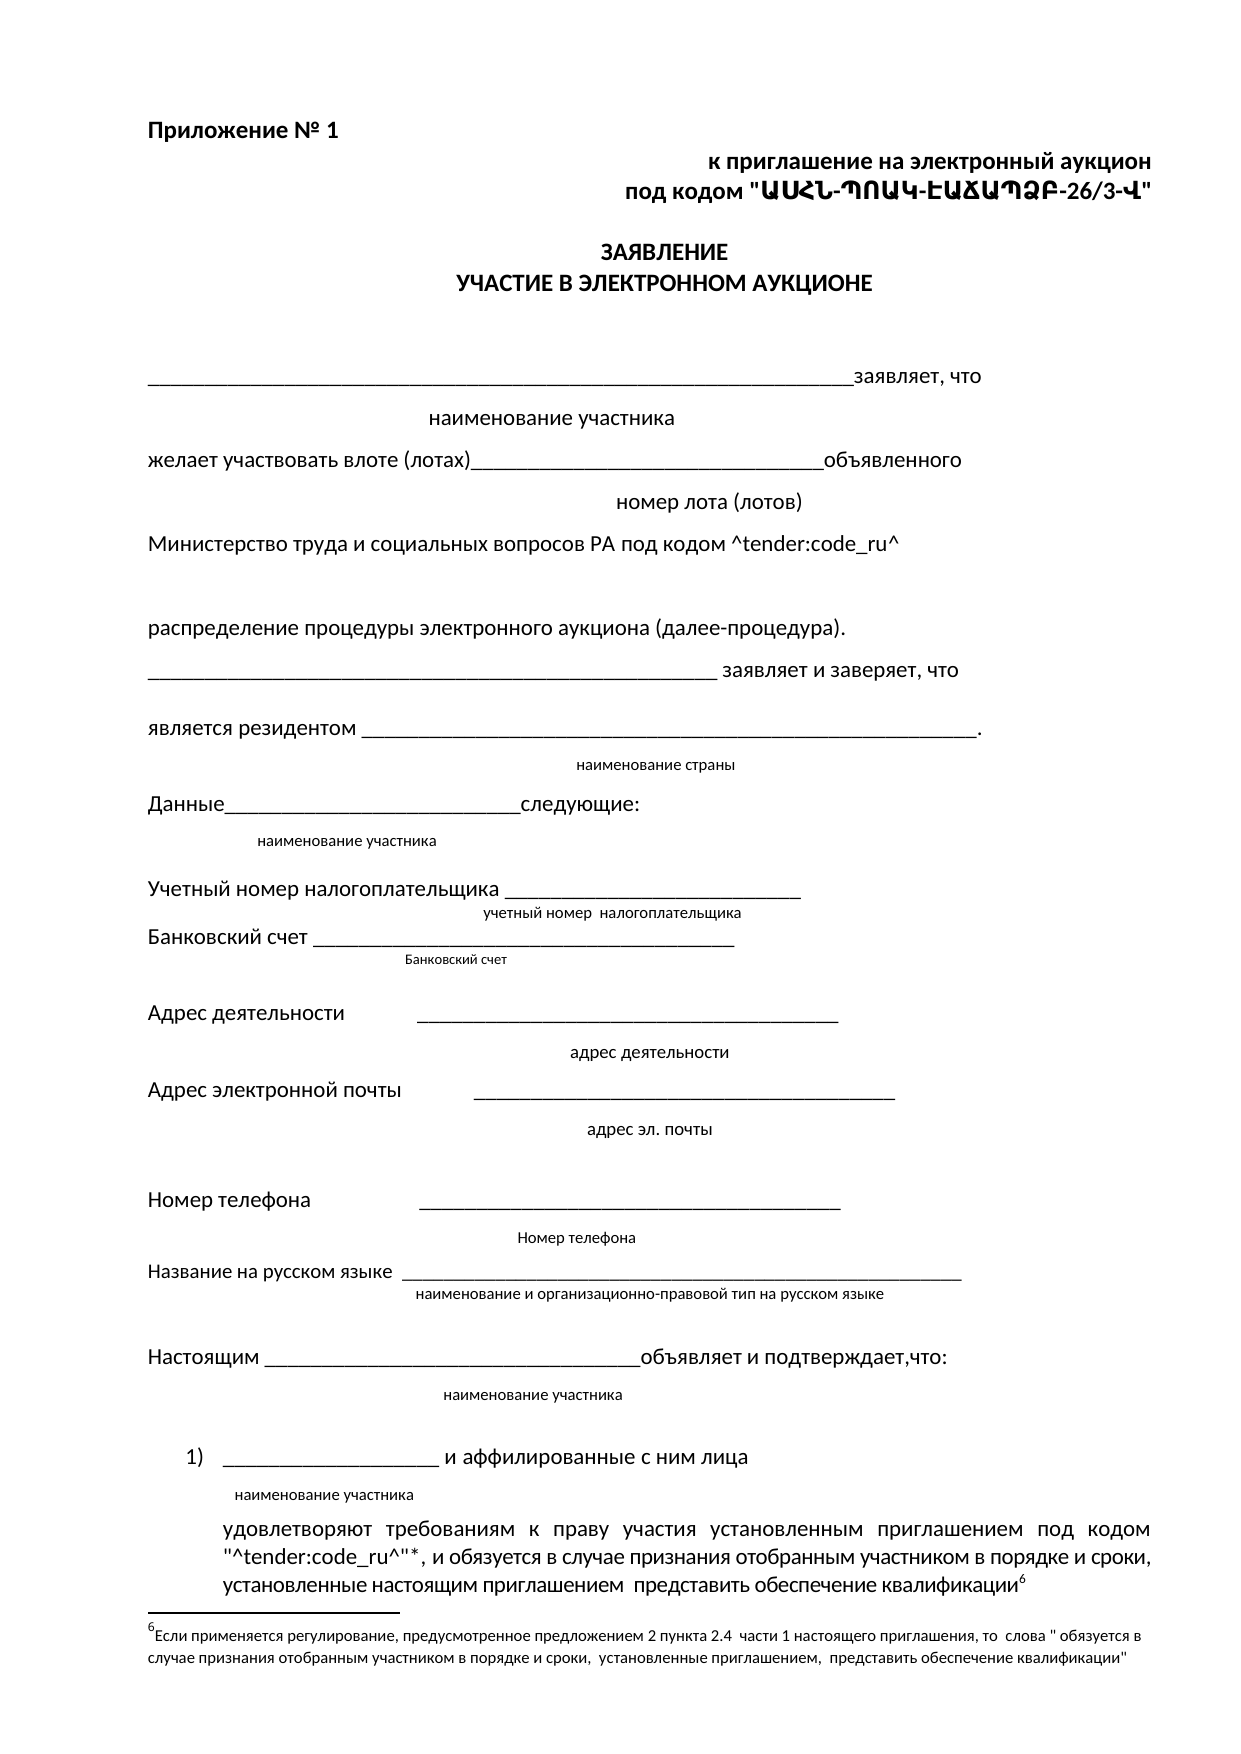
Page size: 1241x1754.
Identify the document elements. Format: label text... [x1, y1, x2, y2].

text учетный номер налогоплательщика [148, 902, 1152, 922]
text Номер телефона [517, 1227, 1152, 1248]
text Адрес электронной почты _____________________________________ [148, 1075, 1152, 1103]
text Номер телефона _____________________________________ [148, 1186, 1152, 1213]
text Название на русском языке ______________________________________________________ [148, 1258, 1152, 1283]
text Данные__________________________следующие: [148, 789, 1152, 817]
text номер лота (лотов) [606, 487, 1152, 515]
text наименование участника [148, 1484, 1152, 1504]
text ______________________________________________________________заявляет, что [148, 361, 1152, 389]
text Учетный номер налогоплательщика __________________________ [148, 874, 1152, 902]
text является резидентом ______________________________________________________. [148, 713, 1152, 741]
text к приглашение на электронный аукцион [177, 145, 1152, 176]
list ___________________ и аффилированные с ним лица [185, 1442, 1152, 1470]
text наименование страны [576, 754, 1152, 775]
text УЧАСТИЕ В ЭЛЕКТРОННОМ АУКЦИОНЕ [177, 267, 1152, 298]
text наименование и организационно-правовой тип на русском языке [148, 1283, 1152, 1304]
text наименование участника [443, 1384, 1152, 1404]
text желает участвовать влоте (лотах)_______________________________объявленного [148, 445, 1152, 473]
text Банковский счет [148, 950, 1152, 968]
text наименование участника [428, 403, 1152, 431]
list удовлетворяют требованиям к праву участия установленным приглашением под кодом "^tender:code_ru^"*, и обязуется в случае признания отобранным участником в порядке и сроки, установленные настоящим приглашением представить обеспечение квалификации [223, 1514, 1152, 1598]
text распределение процедуры электронного аукциона (далее-процедура). [148, 613, 1152, 641]
text Банковский счет _____________________________________ [148, 922, 1152, 950]
text Настоящим _________________________________объявляет и подтверждает,что: [148, 1342, 1152, 1370]
text ЗАЯВЛЕНИЕ [177, 237, 1152, 267]
text под кодом "ԱՍՀՆ-ՊՈԱԿ-ԷԱՃԱՊՁԲ-26/3-Վ" [177, 176, 1152, 206]
text адрес эл. почты [148, 1117, 1152, 1140]
text Министерство труда и социальных вопросов РА под кодом ^tender:code_ru^ [148, 529, 1152, 557]
text __________________________________________________ заявляет и заверяет, что [148, 655, 1152, 683]
text наименование участника [148, 831, 1152, 851]
text адрес деятельности [148, 1040, 1152, 1063]
text 2.4 На этапе аукциона участник представляет сниженные ценовые предложения в порядке, установленном пунктом 2.2 части 2 настоящего приглашения, без необходимости загрузки новых документов в систему. Приложение № 1 [148, 86, 1152, 145]
text Адрес деятельности _____________________________________ [148, 998, 1152, 1026]
